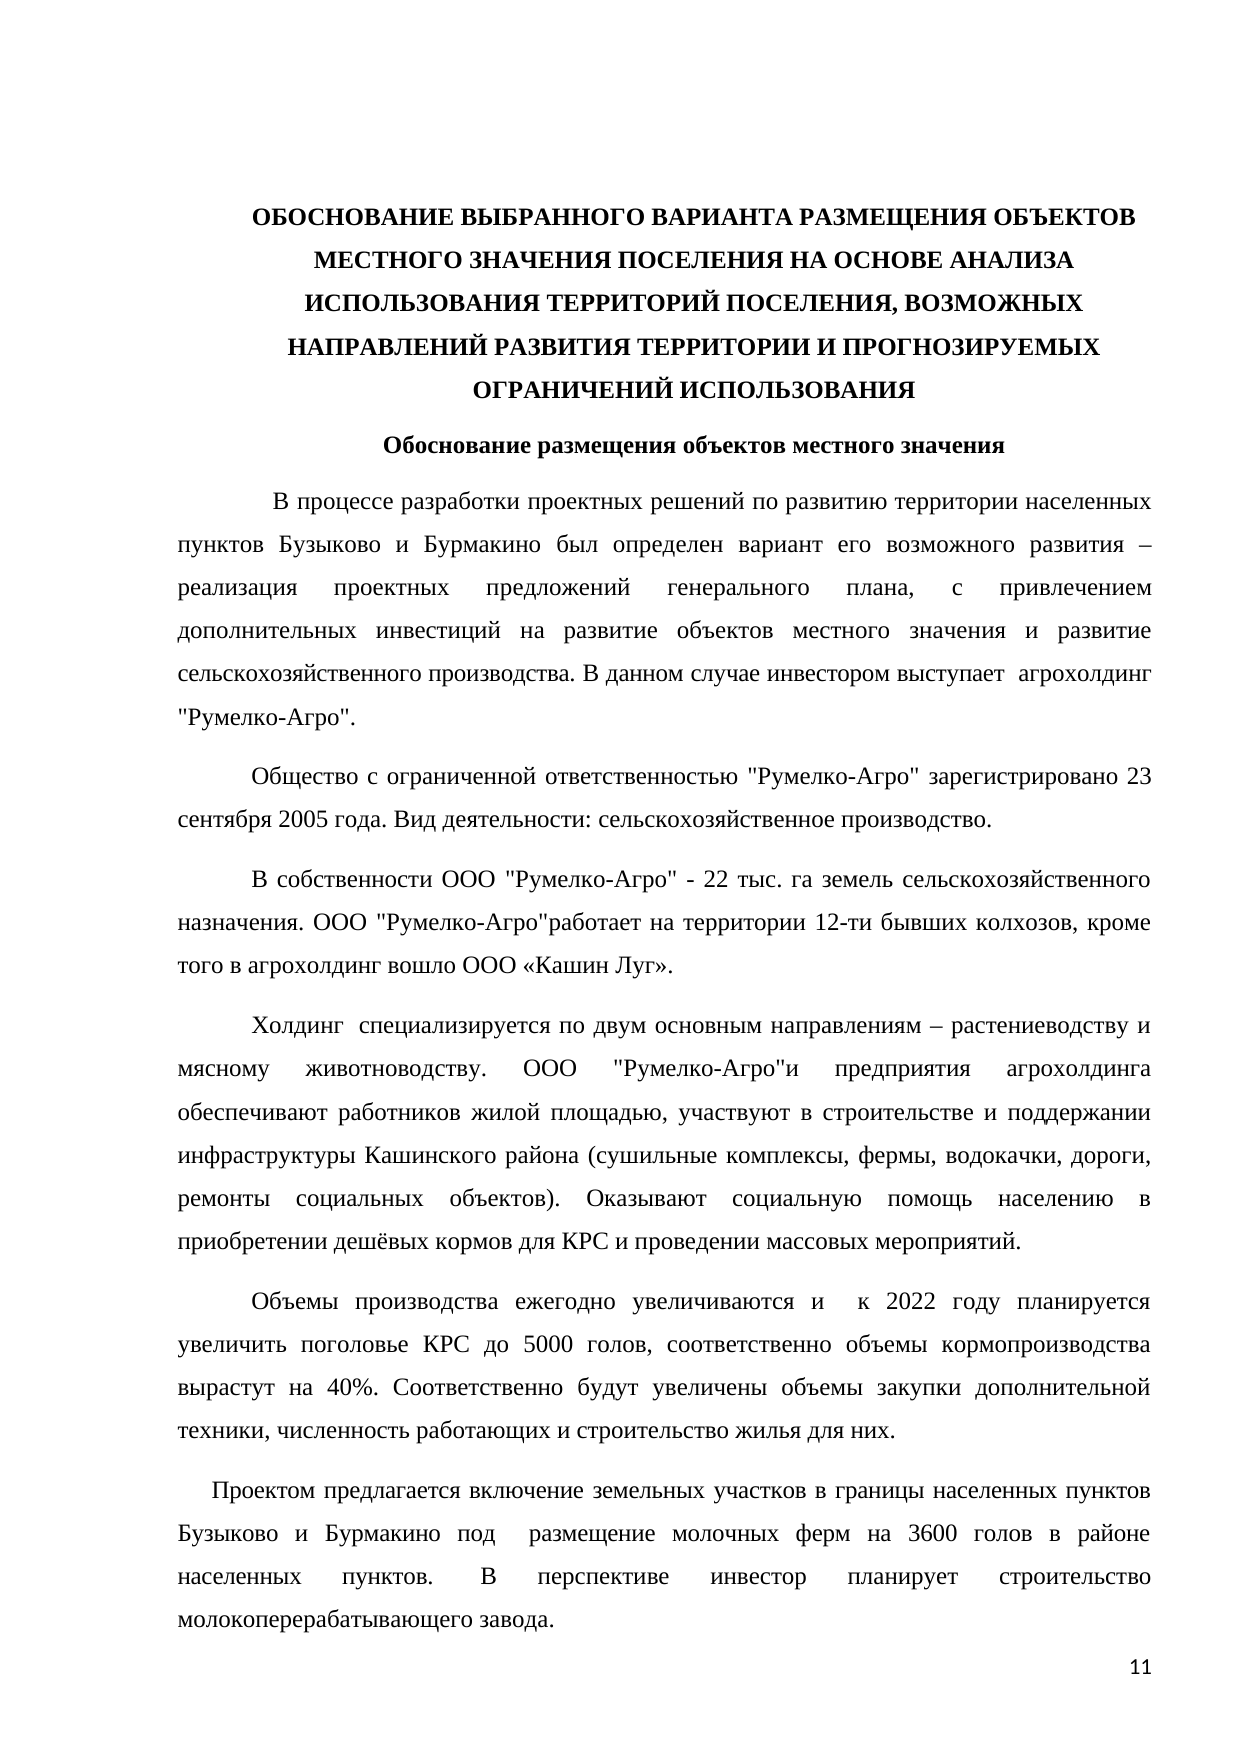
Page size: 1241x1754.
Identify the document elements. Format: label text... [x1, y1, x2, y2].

subtitle ОБОСНОВАНИЕ ВЫБРАННОГО ВАРИАНТА РАЗМЕЩЕНИЯ ОБЪЕКТОВ МЕСТНОГО ЗНАЧЕНИЯ ПОСЕЛЕНИЯ НА ОСНОВЕ АНАЛИЗА ИСПОЛЬЗОВАНИЯ ТЕРРИТОРИЙ ПОСЕЛЕНИЯ, ВОЗМОЖНЫХ НАПРАВЛЕНИЙ РАЗВИТИЯ ТЕРРИТОРИИ И ПРОГНОЗИРУЕМЫХ ОГРАНИЧЕНИЙ ИСПОЛЬЗОВАНИЯ [236, 202, 1152, 403]
text В собственности ООО "Румелко-Агро" - 22 тыс. га земель сельскохозяйственного назначения. ООО "Румелко-Агро"работает на территории 12-ти бывших колхозов, кроме того в агрохолдинг вошло ООО «Кашин Луг». [177, 864, 1152, 979]
text Проектом предлагается включение земельных участков в границы населенных пунктов Бузыково и Бурмакино под размещение молочных ферм на 3600 голов в районе населенных пунктов. В перспективе инвестор планирует строительство молокоперерабатывающего завода. [177, 1475, 1152, 1633]
text Объемы производства ежегодно увеличиваются и к 2022 году планируется увеличить поголовье КРС до 5000 голов, соответственно объемы кормопроизводства вырастут на 40%. Соответственно будут увеличены объемы закупки дополнительной техники, численность работающих и строительство жилья для них. [177, 1286, 1152, 1444]
text Общество с ограниченной ответственностью "Румелко-Агро" зарегистрировано 23 сентября 2005 года. Вид деятельности: сельскохозяйственное производство. [177, 761, 1152, 833]
text Холдинг специализируется по двум основным направлениям – растениеводству и мясному животноводству. ООО "Румелко-Агро"и предприятия агрохолдинга обеспечивают работников жилой площадью, участвуют в строительстве и поддержании инфраструктуры Кашинского района (сушильные комплексы, фермы, водокачки, дороги, ремонты социальных объектов). Оказывают социальную помощь населению в приобретении дешёвых кормов для КРС и проведении массовых мероприятий. [177, 1010, 1152, 1255]
text В процессе разработки проектных решений по развитию территории населенных пунктов Бузыково и Бурмакино был определен вариант его возможного развития – реализация проектных предложений генерального плана, с привлечением дополнительных инвестиций на развитие объектов местного значения и развитие сельскохозяйственного производства. В данном случае инвестором выступает агрохолдинг "Румелко-Агро". [177, 486, 1152, 730]
subtitle Обоснование размещения объектов местного значения [236, 430, 1152, 459]
